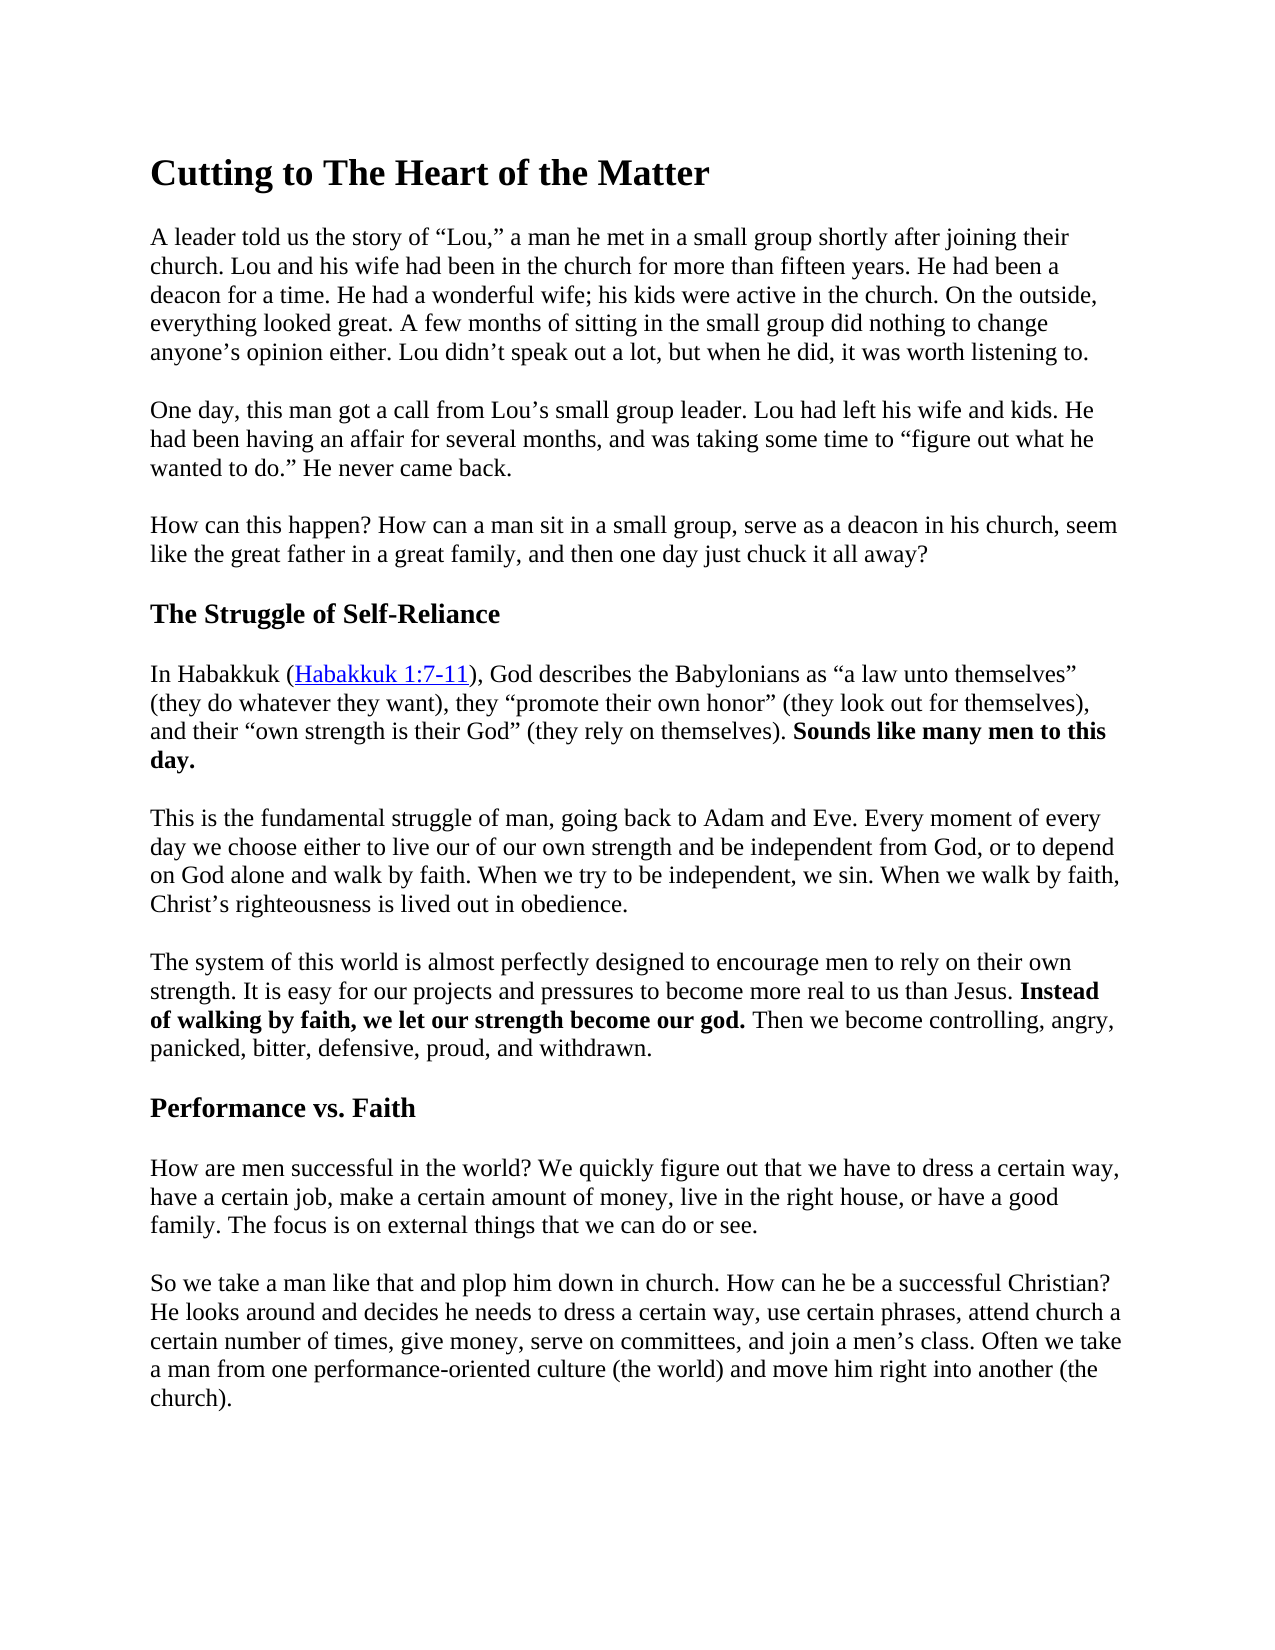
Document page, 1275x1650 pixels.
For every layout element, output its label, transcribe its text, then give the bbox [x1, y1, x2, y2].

text Cutting to The Heart of the Matter [150, 150, 1125, 193]
text How can this happen? How can a man sit in a small group, serve as a deacon in his church, seem like the great father in a great family, and then one day just chuck it all away? [150, 511, 1125, 568]
text How are men successful in the world? We quickly figure out that we have to dress a certain way, have a certain job, make a certain amount of money, live in the right house, or have a good family. The focus is on external things that we can do or see. [150, 1153, 1125, 1239]
text The system of this world is almost perfectly designed to encourage men to rely on their own strength. It is easy for our projects and pressures to become more real to us than Jesus. Instead of walking by faith, we let our strength become our god. Then we become controlling, angry, panicked, bitter, defensive, proud, and withdrawn. [150, 947, 1125, 1062]
text In Habakkuk (Habakkuk 1:7-11), God describes the Babylonians as “a law unto themselves” (they do whatever they want), they “promote their own honor” (they look out for themselves), and their “own strength is their God” (they rely on themselves). Sounds like many men to this day. [150, 659, 1125, 774]
text Performance vs. Faith [150, 1091, 1125, 1124]
text One day, this man got a call from Lou’s small group leader. Lou had left his wife and kids. He had been having an affair for several months, and was taking some time to “figure out what he wanted to do.” He never came back. [150, 395, 1125, 481]
text A leader told us the story of “Lou,” a man he met in a small group shortly after joining their church. Lou and his wife had been in the church for more than fifteen years. He had been a deacon for a time. He had a wonderful wife; his kids were active in the church. On the outside, everything looked great. A few months of sitting in the small group did nothing to change anyone’s opinion either. Lou didn’t speak out a lot, but when he did, it was worth listening to. [150, 222, 1125, 366]
text So we take a man like that and plop him down in church. How can he be a successful Christian? He looks around and decides he needs to dress a certain way, use certain phrases, attend church a certain number of times, give money, serve on committees, and join a men’s class. Often we take a man from one performance-oriented culture (the world) and move him right into another (the church). [150, 1268, 1125, 1412]
text The Struggle of Self-Reliance [150, 597, 1125, 630]
text This is the fundamental struggle of man, going back to Adam and Eve. Every moment of every day we choose either to live our of our own strength and be independent from God, or to depend on God alone and walk by faith. When we try to be independent, we sin. When we walk by faith, Christ’s righteousness is lived out in obedience. [150, 803, 1125, 918]
